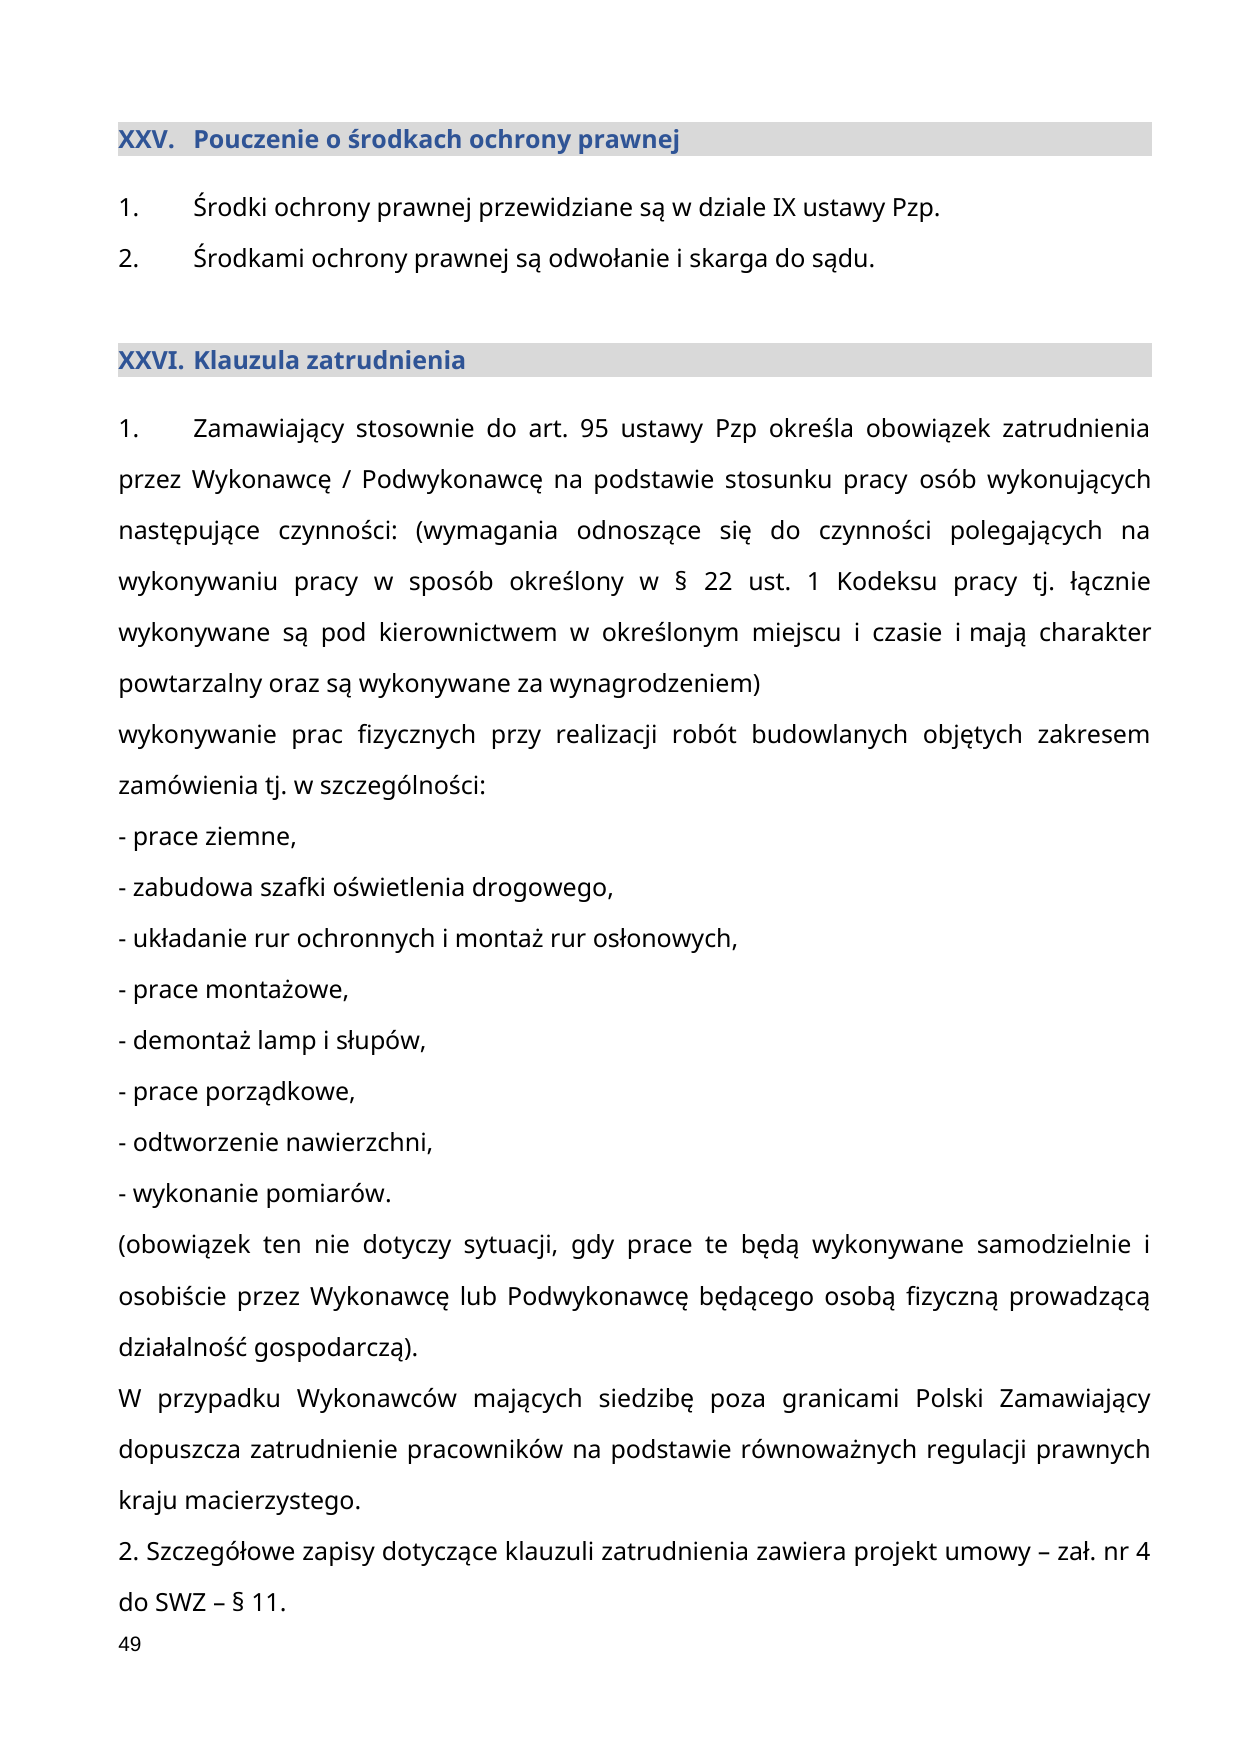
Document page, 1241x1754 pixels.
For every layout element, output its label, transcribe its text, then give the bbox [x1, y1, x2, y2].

list Pouczenie o środkach ochrony prawnej [118, 122, 1152, 156]
text (obowiązek ten nie dotyczy sytuacji, gdy prace te będą wykonywane samodzielnie i osobiście przez Wykonawcę lub Podwykonawcę będącego osobą fizyczną prowadzącą działalność gospodarczą). [118, 1227, 1152, 1363]
text 2. Środkami ochrony prawnej są odwołanie i skarga do sądu. [118, 241, 1152, 275]
text W przypadku Wykonawców mających siedzibę poza granicami Polski Zamawiający dopuszcza zatrudnienie pracowników na podstawie równoważnych regulacji prawnych kraju macierzystego. [118, 1380, 1152, 1516]
list Klauzula zatrudnienia [118, 343, 1152, 377]
text - demontaż lamp i słupów, [118, 1023, 1152, 1057]
text wykonywanie prac fizycznych przy realizacji robót budowlanych objętych zakresem zamówienia tj. w szczególności: [118, 717, 1152, 802]
text - odtworzenie nawierzchni, [118, 1125, 1152, 1159]
text - wykonanie pomiarów. [118, 1176, 1152, 1210]
text - układanie rur ochronnych i montaż rur osłonowych, [118, 921, 1152, 955]
text - zabudowa szafki oświetlenia drogowego, [118, 870, 1152, 904]
text 1. Zamawiający stosownie do art. 95 ustawy Pzp określa obowiązek zatrudnienia przez Wykonawcę / Podwykonawcę na podstawie stosunku pracy osób wykonujących następujące czynności: (wymagania odnoszące się do czynności polegających na wykonywaniu pracy w sposób określony w § 22 ust. 1 Kodeksu pracy tj. łącznie wykonywane są pod kierownictwem w określonym miejscu i czasie i mają charakter powtarzalny oraz są wykonywane za wynagrodzeniem) [118, 410, 1152, 700]
text - prace porządkowe, [118, 1074, 1152, 1108]
text 1. Środki ochrony prawnej przewidziane są w dziale IX ustawy Pzp. [118, 189, 1152, 224]
text 2. Szczegółowe zapisy dotyczące klauzuli zatrudnienia zawiera projekt umowy – zał. nr 4 do SWZ – § 11. [118, 1533, 1152, 1618]
text - prace montażowe, [118, 972, 1152, 1006]
text - prace ziemne, [118, 819, 1152, 853]
